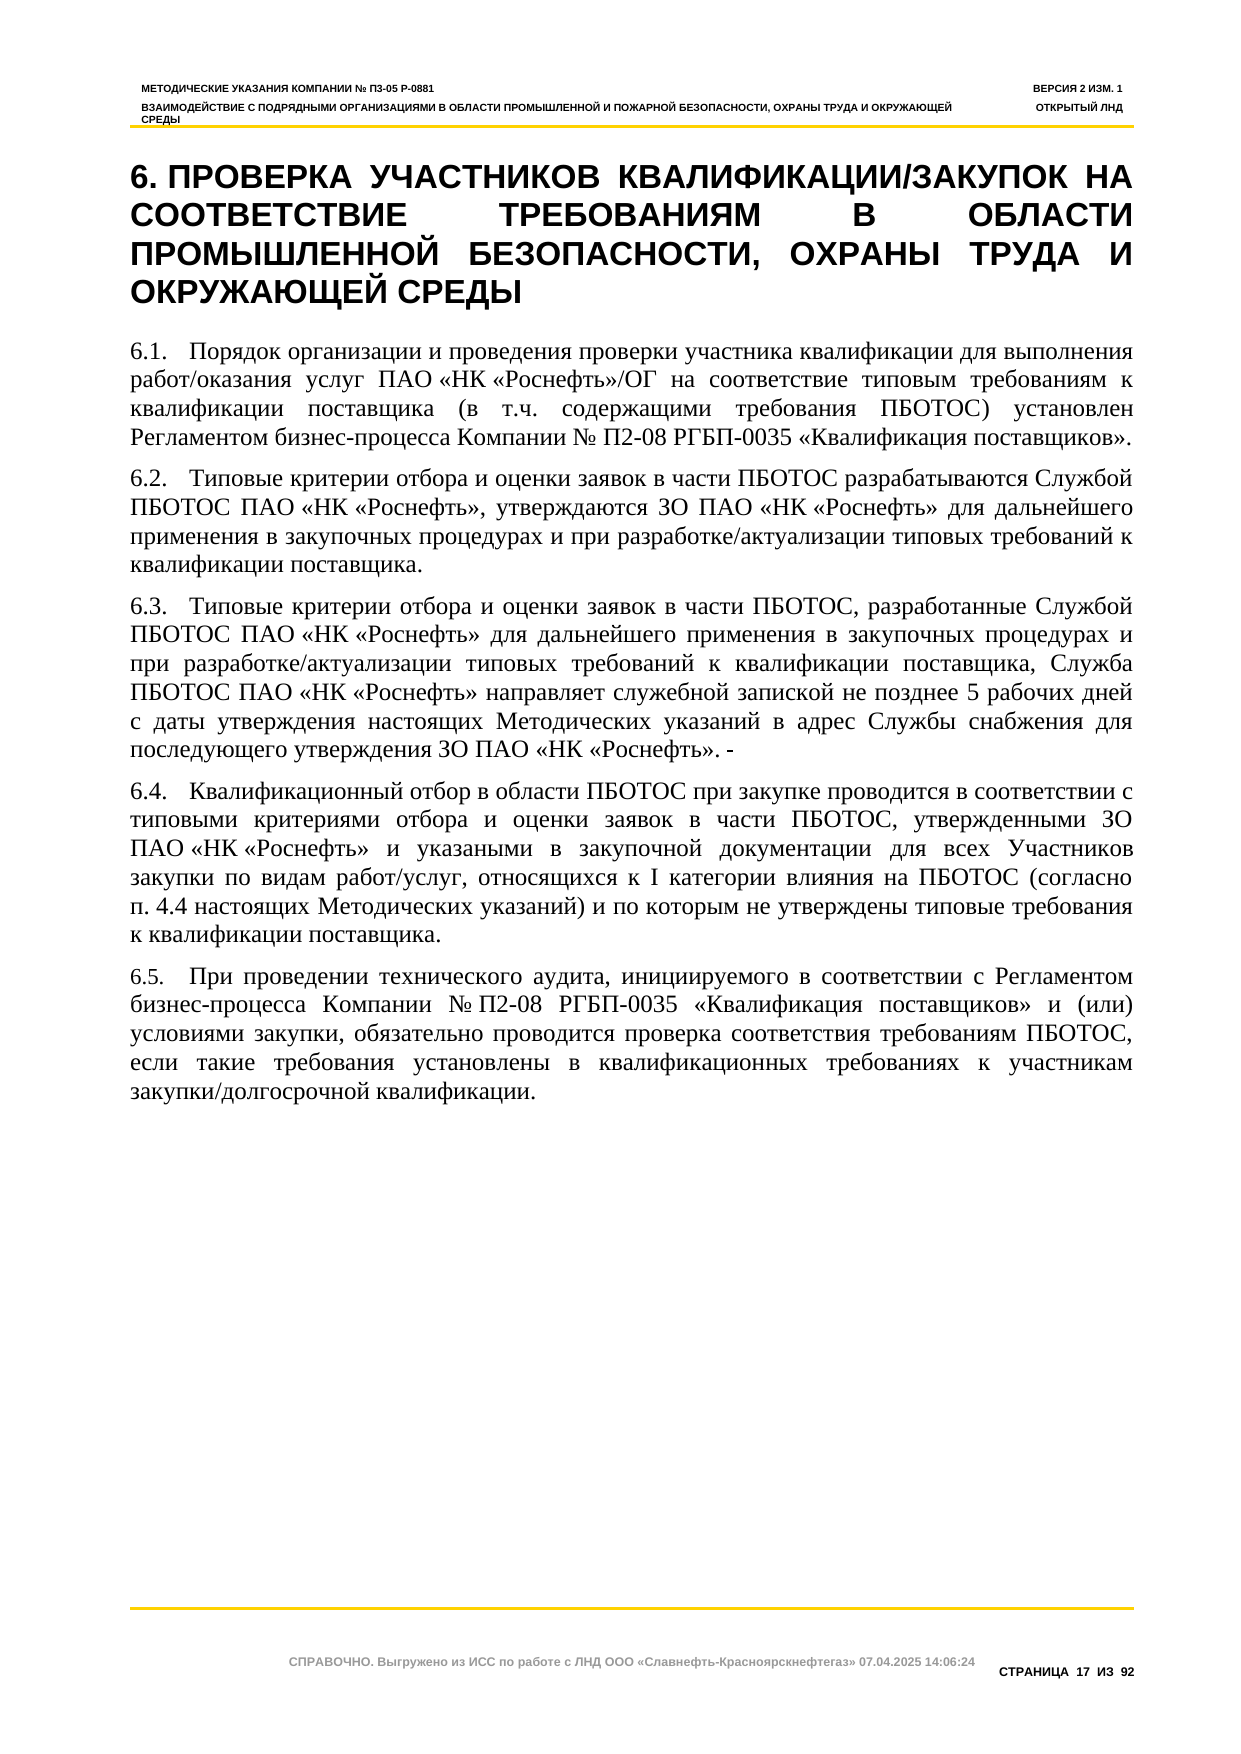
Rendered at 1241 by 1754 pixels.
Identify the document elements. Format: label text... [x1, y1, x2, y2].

text Типовые критерии отбора и оценки заявок в части ПБОТОС разрабатываются Службой ПБОТОС ПАО «НК «Роснефть», утверждаются ЗО ПАО «НК «Роснефть» для дальнейшего применения в закупочных процедурах и при разработке/актуализации типовых требований к квалификации поставщика. [130, 463, 1134, 578]
text Квалификационный отбор в области ПБОТОС при закупке проводится в соответствии с типовыми критериями отбора и оценки заявок в части ПБОТОС, утвержденными ЗО ПАО «НК «Роснефть» и указаными в закупочной документации для всех Участников закупки по видам работ/услуг, относящихся к I категории влияния на ПБОТОС (согласно п. 4.4 настоящих Методических указаний) и по которым не утверждены типовые требования к квалификации поставщика. [130, 776, 1134, 948]
text Типовые критерии отбора и оценки заявок в части ПБОТОС, разработанные Службой ПБОТОС ПАО «НК «Роснефть» для дальнейшего применения в закупочных процедурах и при разработке/актуализации типовых требований к квалификации поставщика, Служба ПБОТОС ПАО «НК «Роснефть» направляет служебной запиской не позднее 5 рабочих дней с даты утверждения настоящих Методических указаний в адрес Службы снабжения для последующего утверждения ЗО ПАО «НК «Роснефть». [130, 591, 1134, 763]
text При проведении технического аудита, инициируемого в соответствии с Регламентом бизнес-процесса Компании № П2-08 РГБП-0035 «Квалификация поставщиков» и (или) условиями закупки, обязательно проводится проверка соответствия требованиям ПБОТОС, если такие требования установлены в квалификационных требованиях к участникам закупки/долгосрочной квалификации. [130, 961, 1134, 1104]
list ПРОВЕРКА УЧАСТНИКОВ КВАЛИФИКАЦИИ/ЗАКУПОК НА СООТВЕТСТВИЕ ТРЕБОВАНИЯМ В ОБЛАСТИ ПРОМЫШЛЕННОЙ БЕЗОПАСНОСТИ, ОХРАНЫ ТРУДА И ОКРУЖАЮЩЕЙ СРЕДЫ [130, 157, 1134, 311]
text Порядок организации и проведения проверки участника квалификации для выполнения работ/оказания услуг ПАО «НК «Роснефть»/ОГ на соответствие типовым требованиям к квалификации поставщика (в т.ч. содержащими требования ПБОТОС) установлен Регламентом бизнес-процесса Компании № П2-08 РГБП-0035 «Квалификация поставщиков». [130, 336, 1134, 451]
